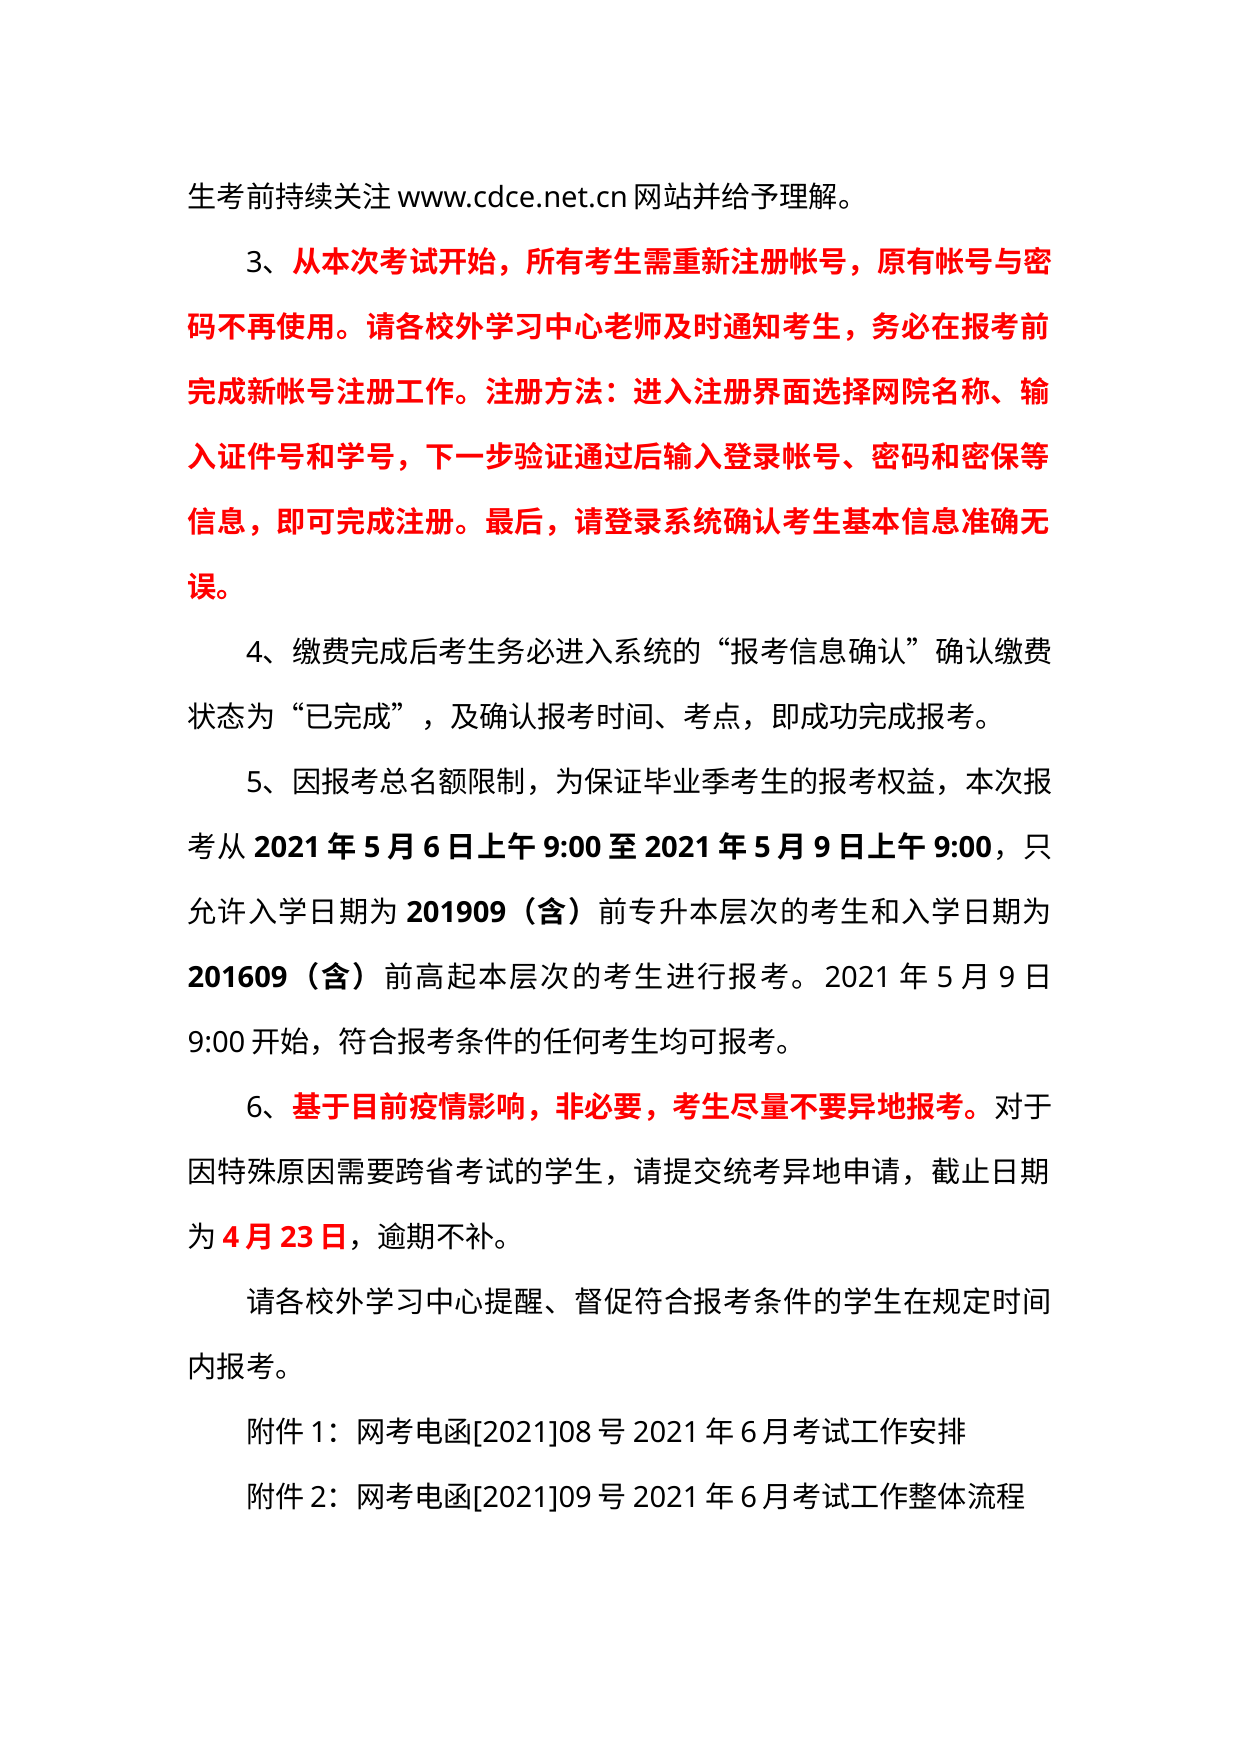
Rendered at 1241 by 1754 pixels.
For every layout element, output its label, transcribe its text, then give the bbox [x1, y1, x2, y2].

text 附件1：网考电函[2021]08号2021年6月考试工作安排 [187, 1397, 1053, 1462]
text 6、基于目前疫情影响，非必要，考生尽量不要异地报考。对于因特殊原因需要跨省考试的学生，请提交统考异地申请，截止日期为4月23日，逾期不补。 [187, 1072, 1053, 1267]
text 请各校外学习中心提醒、督促符合报考条件的学生在规定时间内报考。 [187, 1267, 1053, 1397]
text 附件2：网考电函[2021]09号2021年6月考试工作整体流程 [187, 1462, 1053, 1527]
text 3、从本次考试开始，所有考生需重新注册帐号，原有帐号与密码不再使用。请各校外学习中心老师及时通知考生，务必在报考前完成新帐号注册工作。注册方法：进入注册界面选择网院名称、输入证件号和学号，下一步验证通过后输入登录帐号、密码和密保等信息，即可完成注册。最后，请登录系统确认考生基本信息准确无误。 [187, 227, 1053, 617]
text 4、缴费完成后考生务必进入系统的“报考信息确认”确认缴费状态为“已完成”，及确认报考时间、考点，即成功完成报考。 [187, 617, 1053, 747]
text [187, 162, 1053, 227]
text 5、因报考总名额限制，为保证毕业季考生的报考权益，本次报考从2021年5月6日上午9:00至2021年5月9日上午9:00，只允许入学日期为201909（含）前专升本层次的考生和入学日期为201609（含）前高起本层次的考生进行报考。2021年5月9日9:00开始，符合报考条件的任何考生均可报考。 [187, 747, 1053, 1072]
